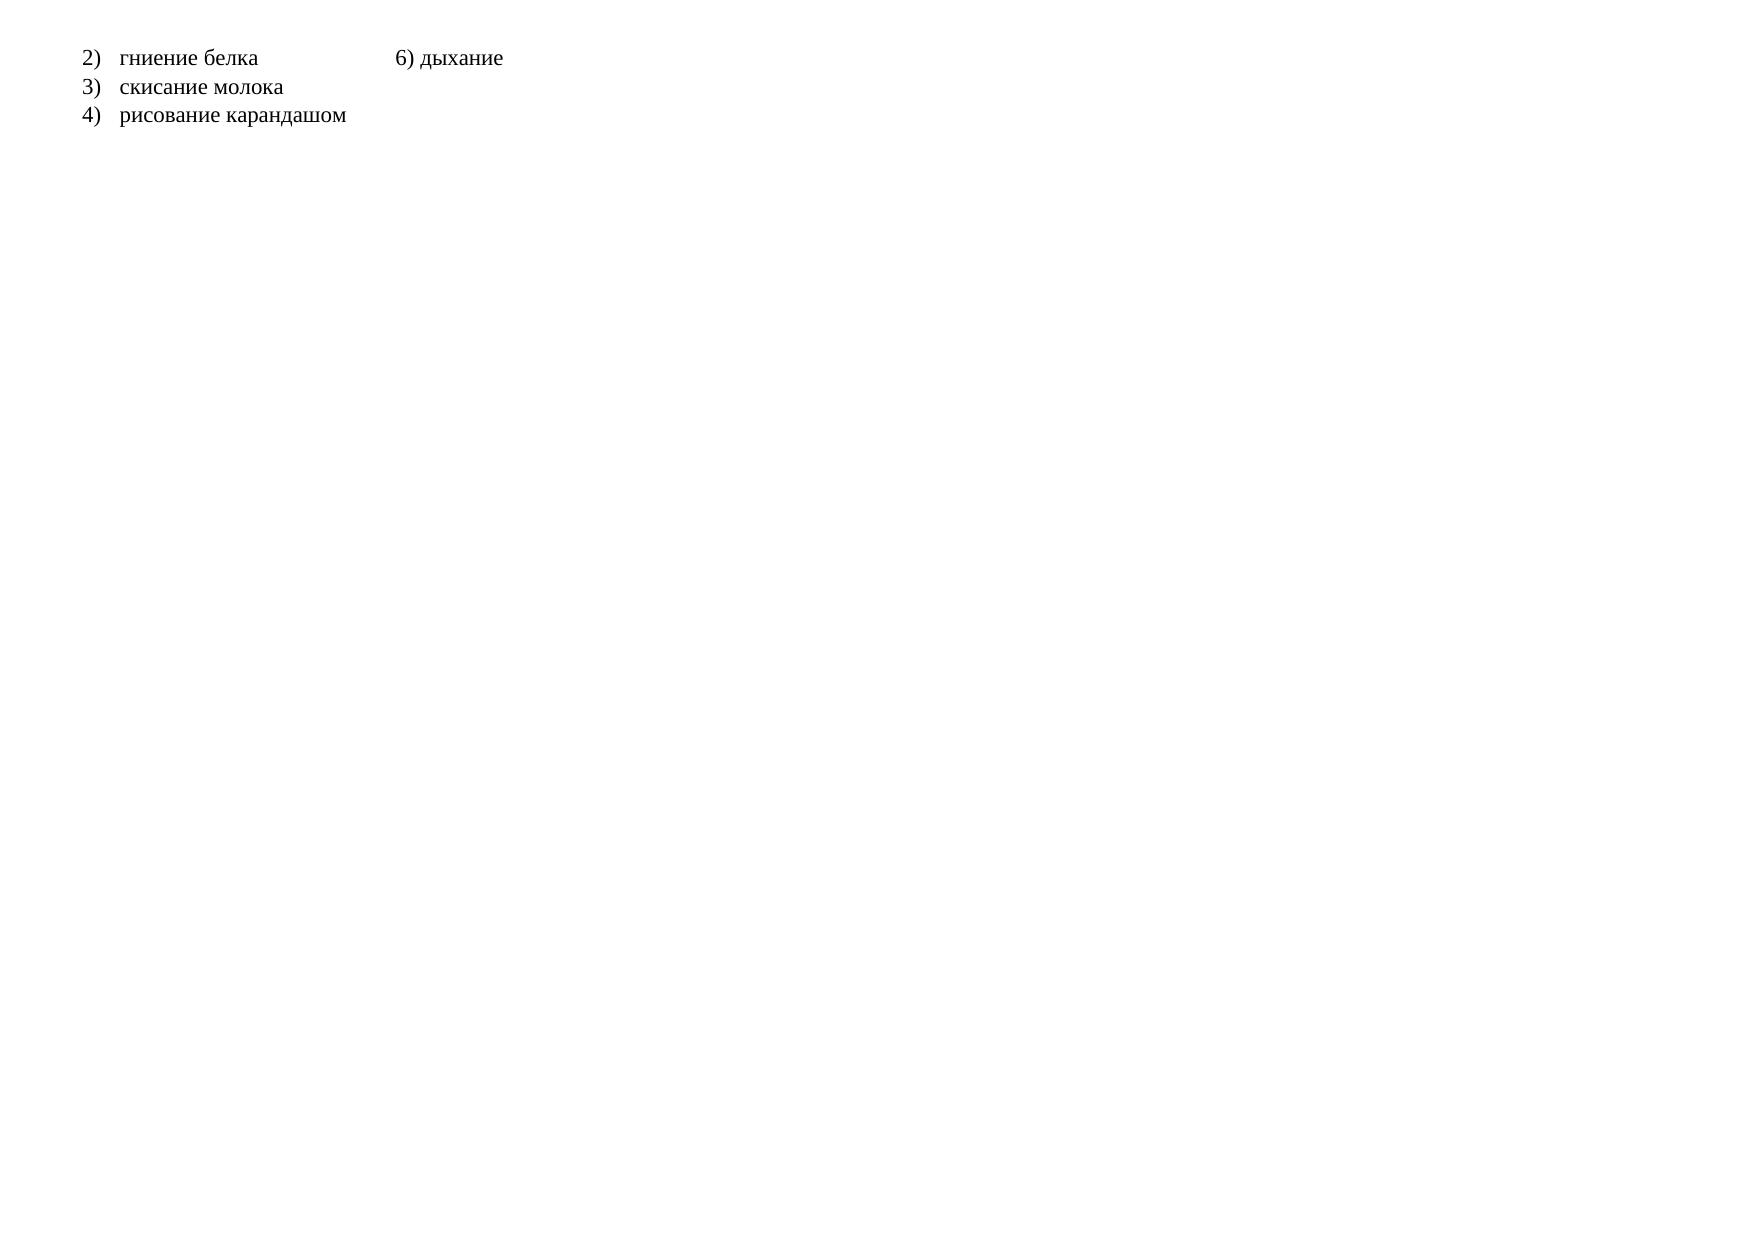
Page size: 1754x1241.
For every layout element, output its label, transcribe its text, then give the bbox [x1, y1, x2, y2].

list рисование карандашом [82, 101, 834, 128]
list скисание молока [82, 73, 834, 99]
list гниение белка 6) дыхание [82, 44, 834, 71]
